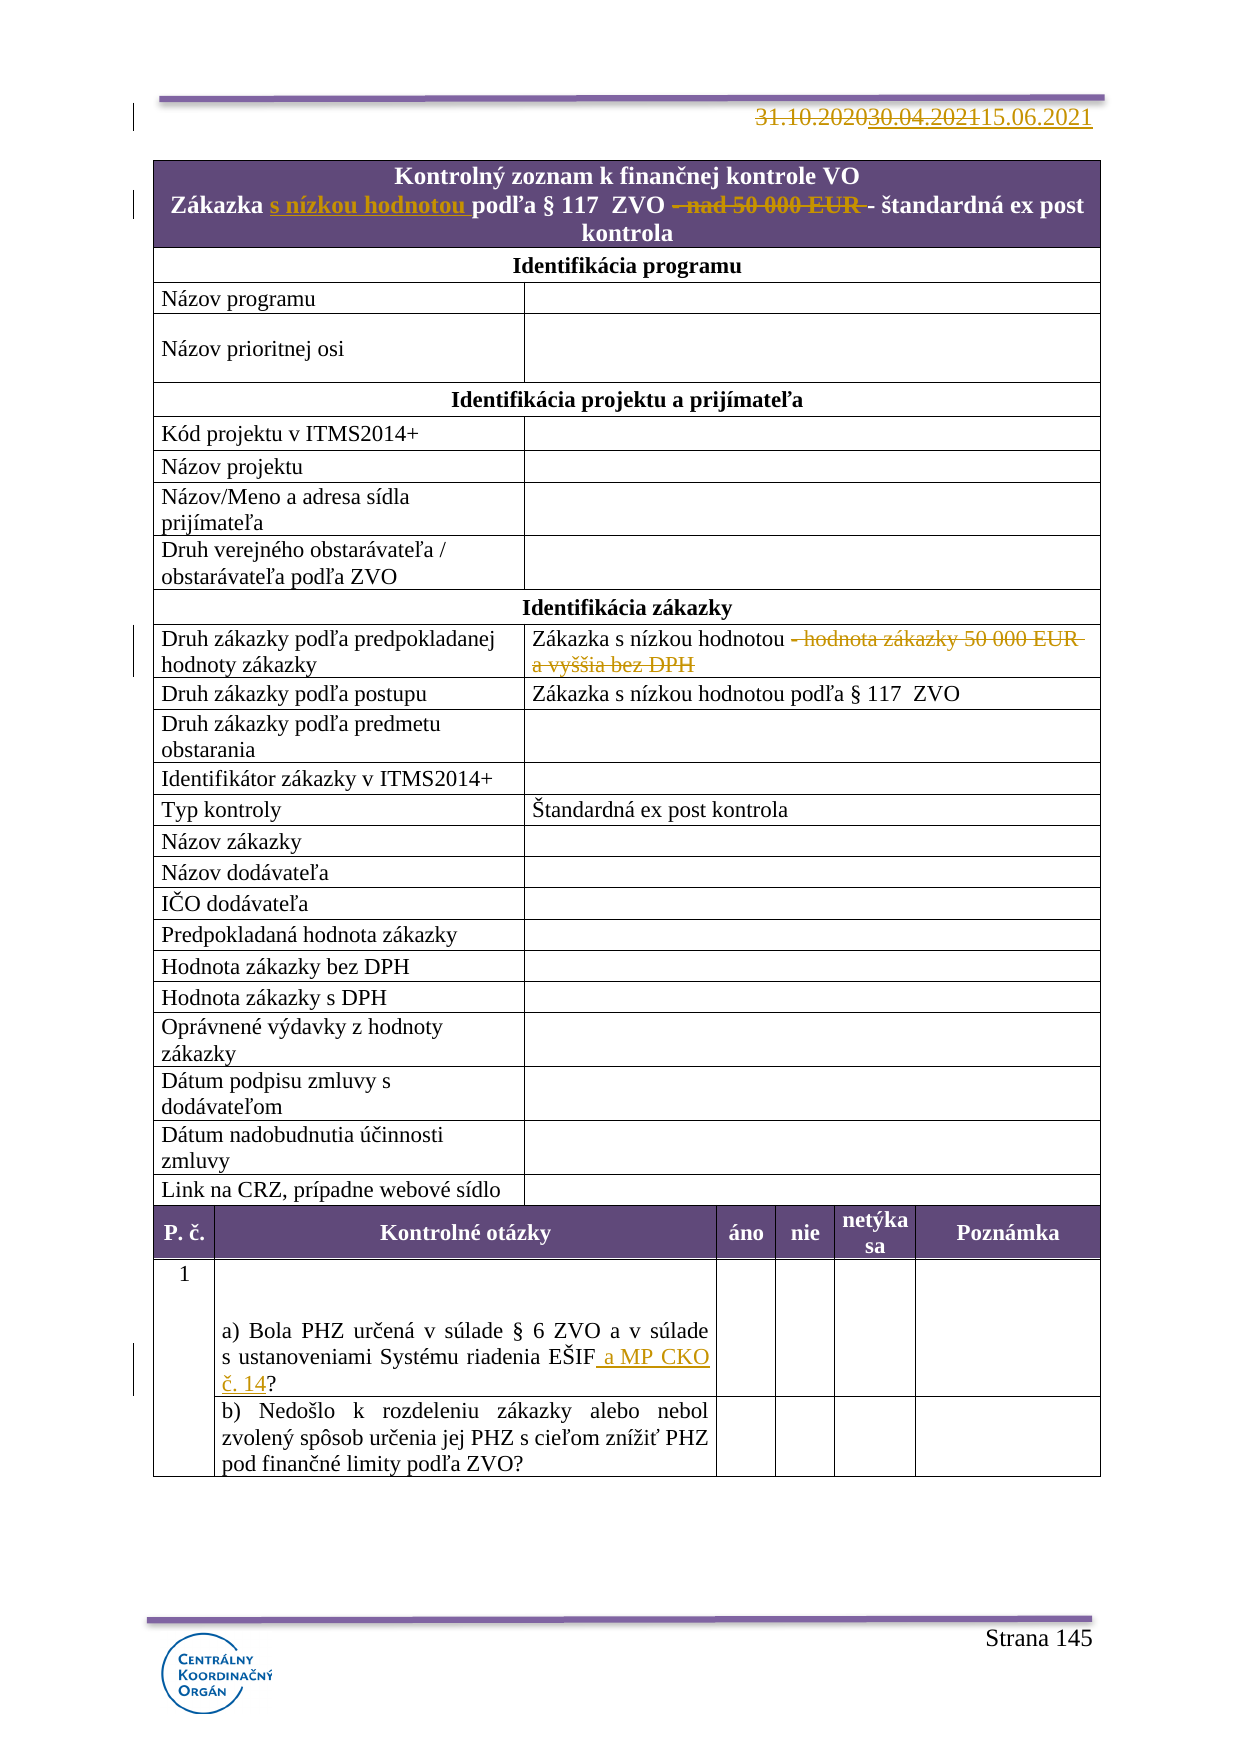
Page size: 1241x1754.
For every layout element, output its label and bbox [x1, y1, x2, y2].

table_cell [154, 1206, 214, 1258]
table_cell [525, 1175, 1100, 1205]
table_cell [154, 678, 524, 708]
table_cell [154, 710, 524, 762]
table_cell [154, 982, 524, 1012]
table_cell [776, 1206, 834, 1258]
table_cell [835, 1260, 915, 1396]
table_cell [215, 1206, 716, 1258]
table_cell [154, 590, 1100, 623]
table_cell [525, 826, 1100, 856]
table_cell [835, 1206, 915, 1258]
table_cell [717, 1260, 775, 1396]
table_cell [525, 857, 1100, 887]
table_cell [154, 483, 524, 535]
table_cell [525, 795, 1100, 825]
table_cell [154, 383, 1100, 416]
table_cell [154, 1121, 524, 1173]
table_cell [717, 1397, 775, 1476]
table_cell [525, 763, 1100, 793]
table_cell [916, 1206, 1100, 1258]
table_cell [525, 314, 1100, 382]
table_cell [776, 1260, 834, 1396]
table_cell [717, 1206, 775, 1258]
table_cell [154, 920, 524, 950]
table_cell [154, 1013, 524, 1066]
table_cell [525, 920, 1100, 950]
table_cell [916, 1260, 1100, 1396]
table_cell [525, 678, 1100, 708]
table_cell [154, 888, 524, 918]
picture [159, 1631, 272, 1713]
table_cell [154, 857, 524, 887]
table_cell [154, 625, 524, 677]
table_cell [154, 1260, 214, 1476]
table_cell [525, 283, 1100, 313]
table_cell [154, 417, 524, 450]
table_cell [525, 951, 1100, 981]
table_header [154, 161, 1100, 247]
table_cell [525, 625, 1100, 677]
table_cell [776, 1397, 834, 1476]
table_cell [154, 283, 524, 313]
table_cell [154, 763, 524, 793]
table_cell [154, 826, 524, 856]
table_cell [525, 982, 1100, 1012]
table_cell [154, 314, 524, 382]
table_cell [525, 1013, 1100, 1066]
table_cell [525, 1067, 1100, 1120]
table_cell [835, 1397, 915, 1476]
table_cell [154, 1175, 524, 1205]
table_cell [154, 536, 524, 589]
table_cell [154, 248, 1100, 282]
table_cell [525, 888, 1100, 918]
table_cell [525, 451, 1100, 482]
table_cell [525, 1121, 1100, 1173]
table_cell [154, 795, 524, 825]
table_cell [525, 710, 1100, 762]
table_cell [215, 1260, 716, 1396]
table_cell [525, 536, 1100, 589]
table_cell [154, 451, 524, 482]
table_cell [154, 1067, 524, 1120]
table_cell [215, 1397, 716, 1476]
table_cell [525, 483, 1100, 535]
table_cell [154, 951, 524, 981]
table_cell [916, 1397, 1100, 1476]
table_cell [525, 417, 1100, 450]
